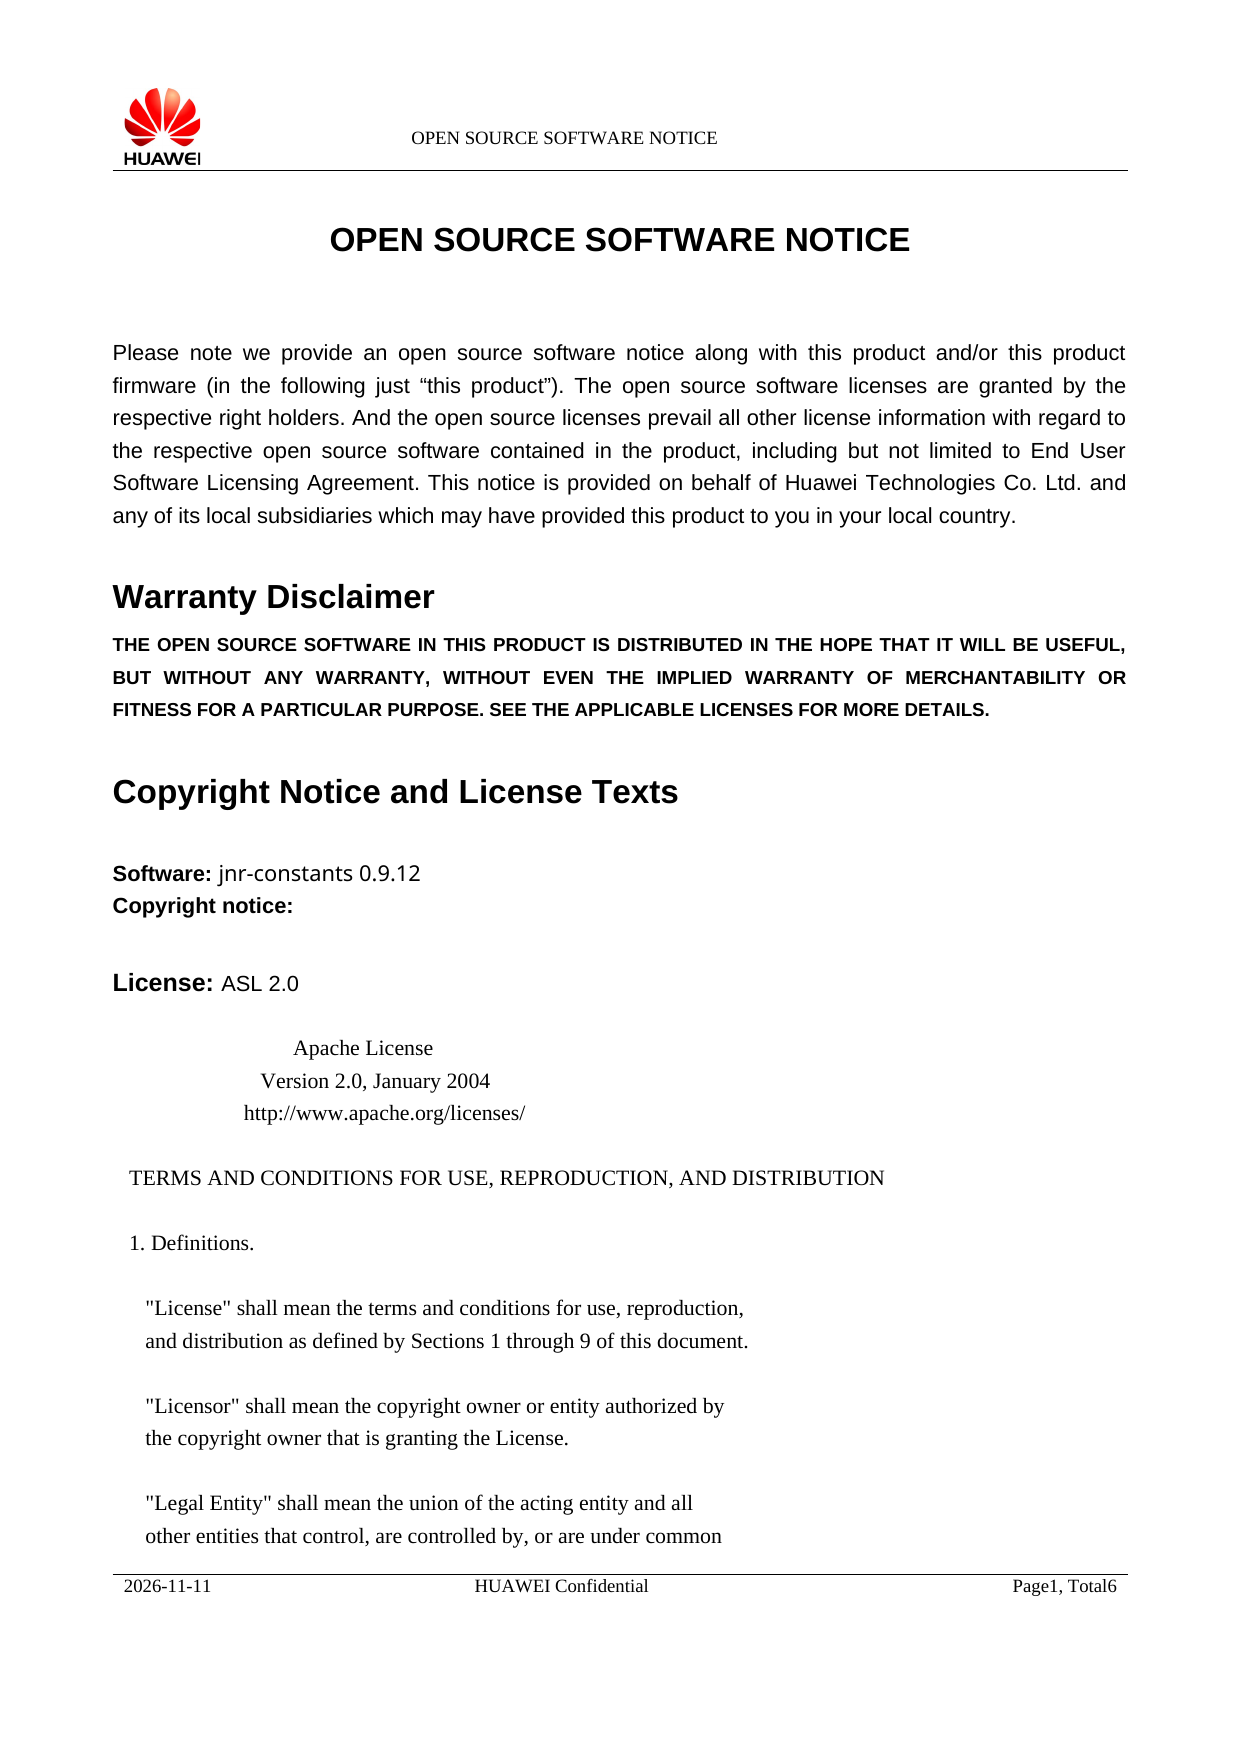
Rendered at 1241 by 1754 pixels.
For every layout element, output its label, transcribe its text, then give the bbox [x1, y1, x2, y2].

text Warranty Disclaimer [112, 564, 1128, 629]
title Software: jnr-constants 0.9.12 [112, 856, 1128, 889]
text Copyright Notice and License Texts [112, 759, 1128, 824]
picture [124, 88, 201, 165]
text Copyright notice: [112, 889, 1128, 921]
text The open source software in this product is distributed in the hope that it will be useful, but WITHOUT ANY WARRANTY, without even the implied warranty of MERCHANTABILITY or FITNESS FOR A PARTICULAR PURPOSE. See the applicable licenses for more details. [112, 629, 1128, 726]
text License: ASL 2.0 [112, 966, 1128, 999]
text OPEN SOURCE SOFTWARE NOTICE [112, 206, 1128, 271]
text Please note we provide an open source software notice along with this product and/or this product firmware (in the following just “this product”). The open source software licenses are granted by the respective right holders. And the open source licenses prevail all other license information with regard to the respective open source software contained in the product, including but not limited to End User Software Licensing Agreement. This notice is provided on behalf of Huawei Technologies Co. Ltd. and any of its local subsidiaries which may have provided this product to you in your local country. [112, 336, 1128, 531]
